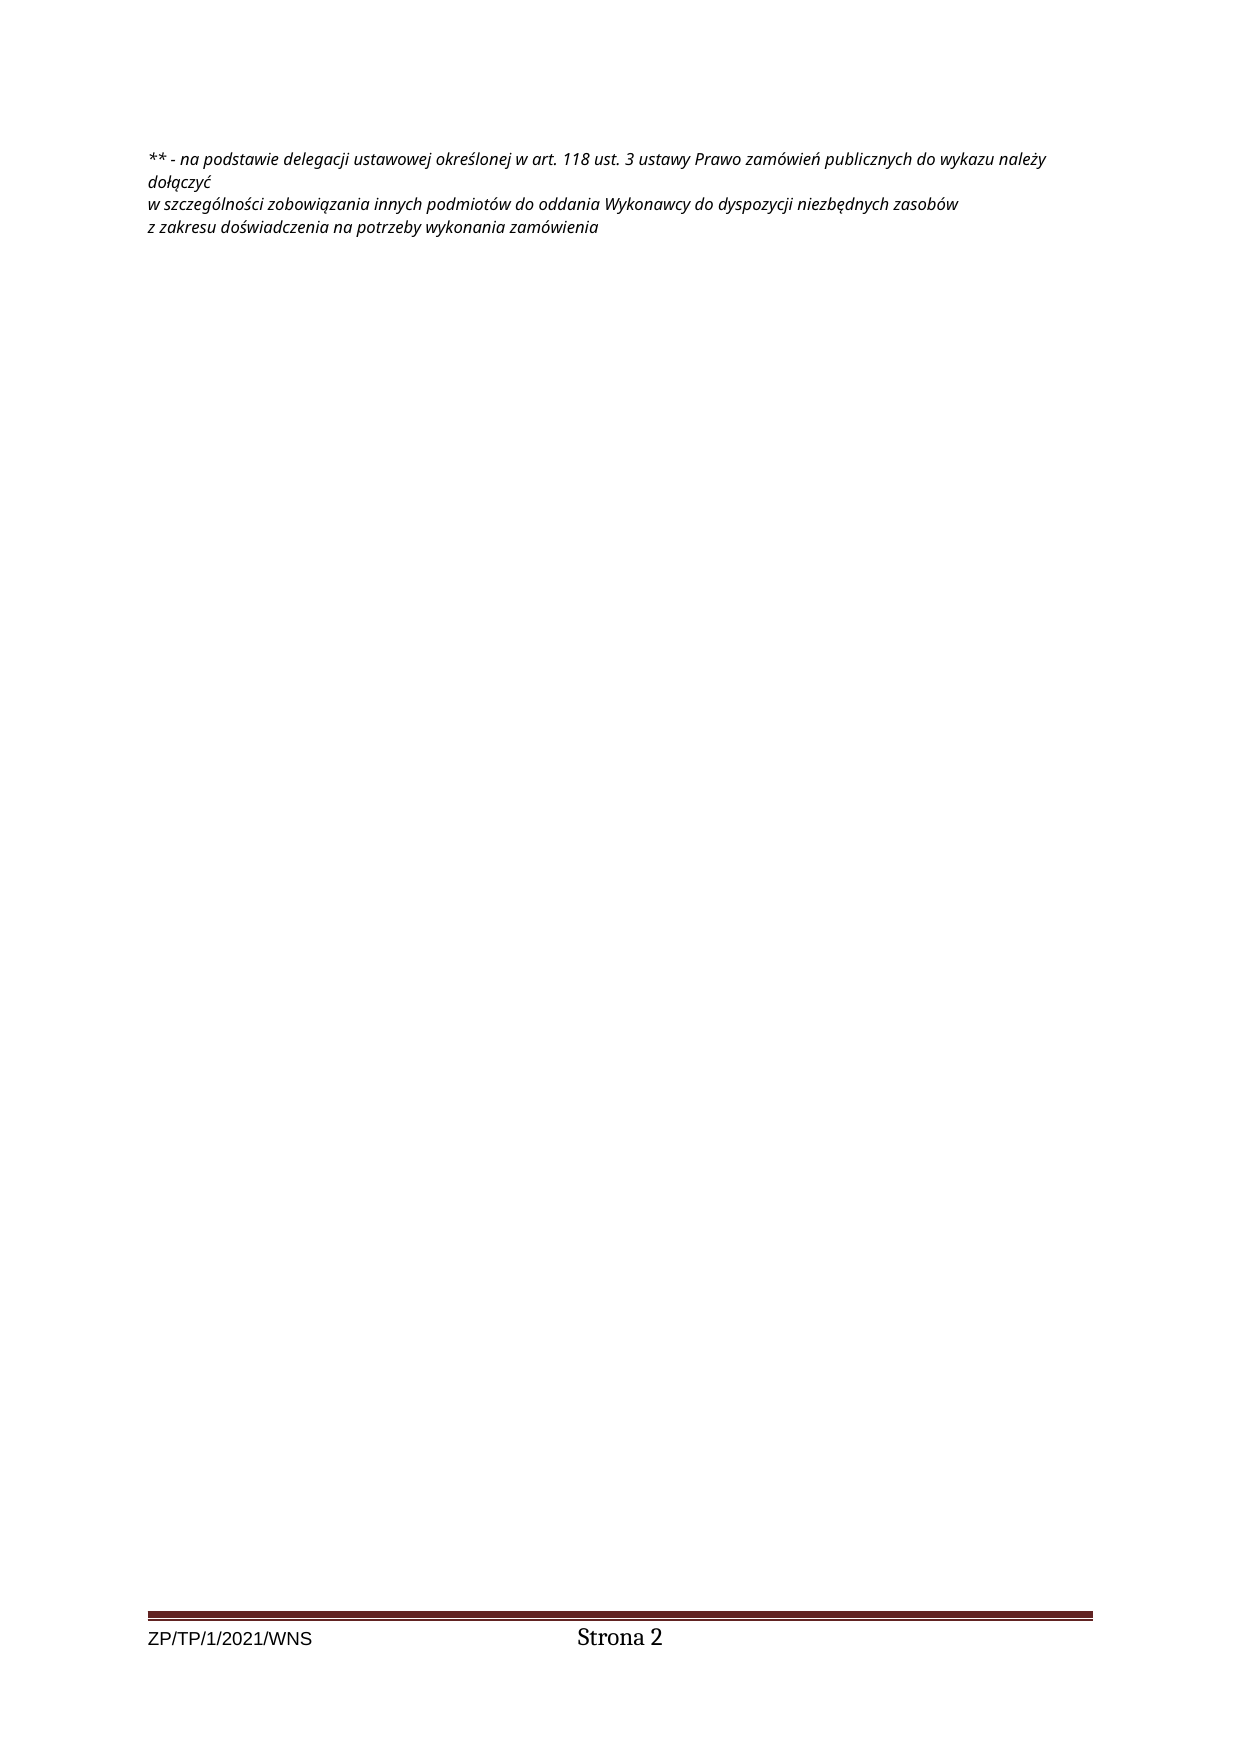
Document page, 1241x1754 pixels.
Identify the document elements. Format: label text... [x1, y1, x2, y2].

text ** - na podstawie delegacji ustawowej określonej w art. 118 ust. 3 ustawy Prawo zamówień publicznych do wykazu należy dołączyć w szczególności zobowiązania innych podmiotów do oddania Wykonawcy do dyspozycji niezbędnych zasobów z zakresu doświadczenia na potrzeby wykonania zamówienia [148, 148, 1093, 238]
